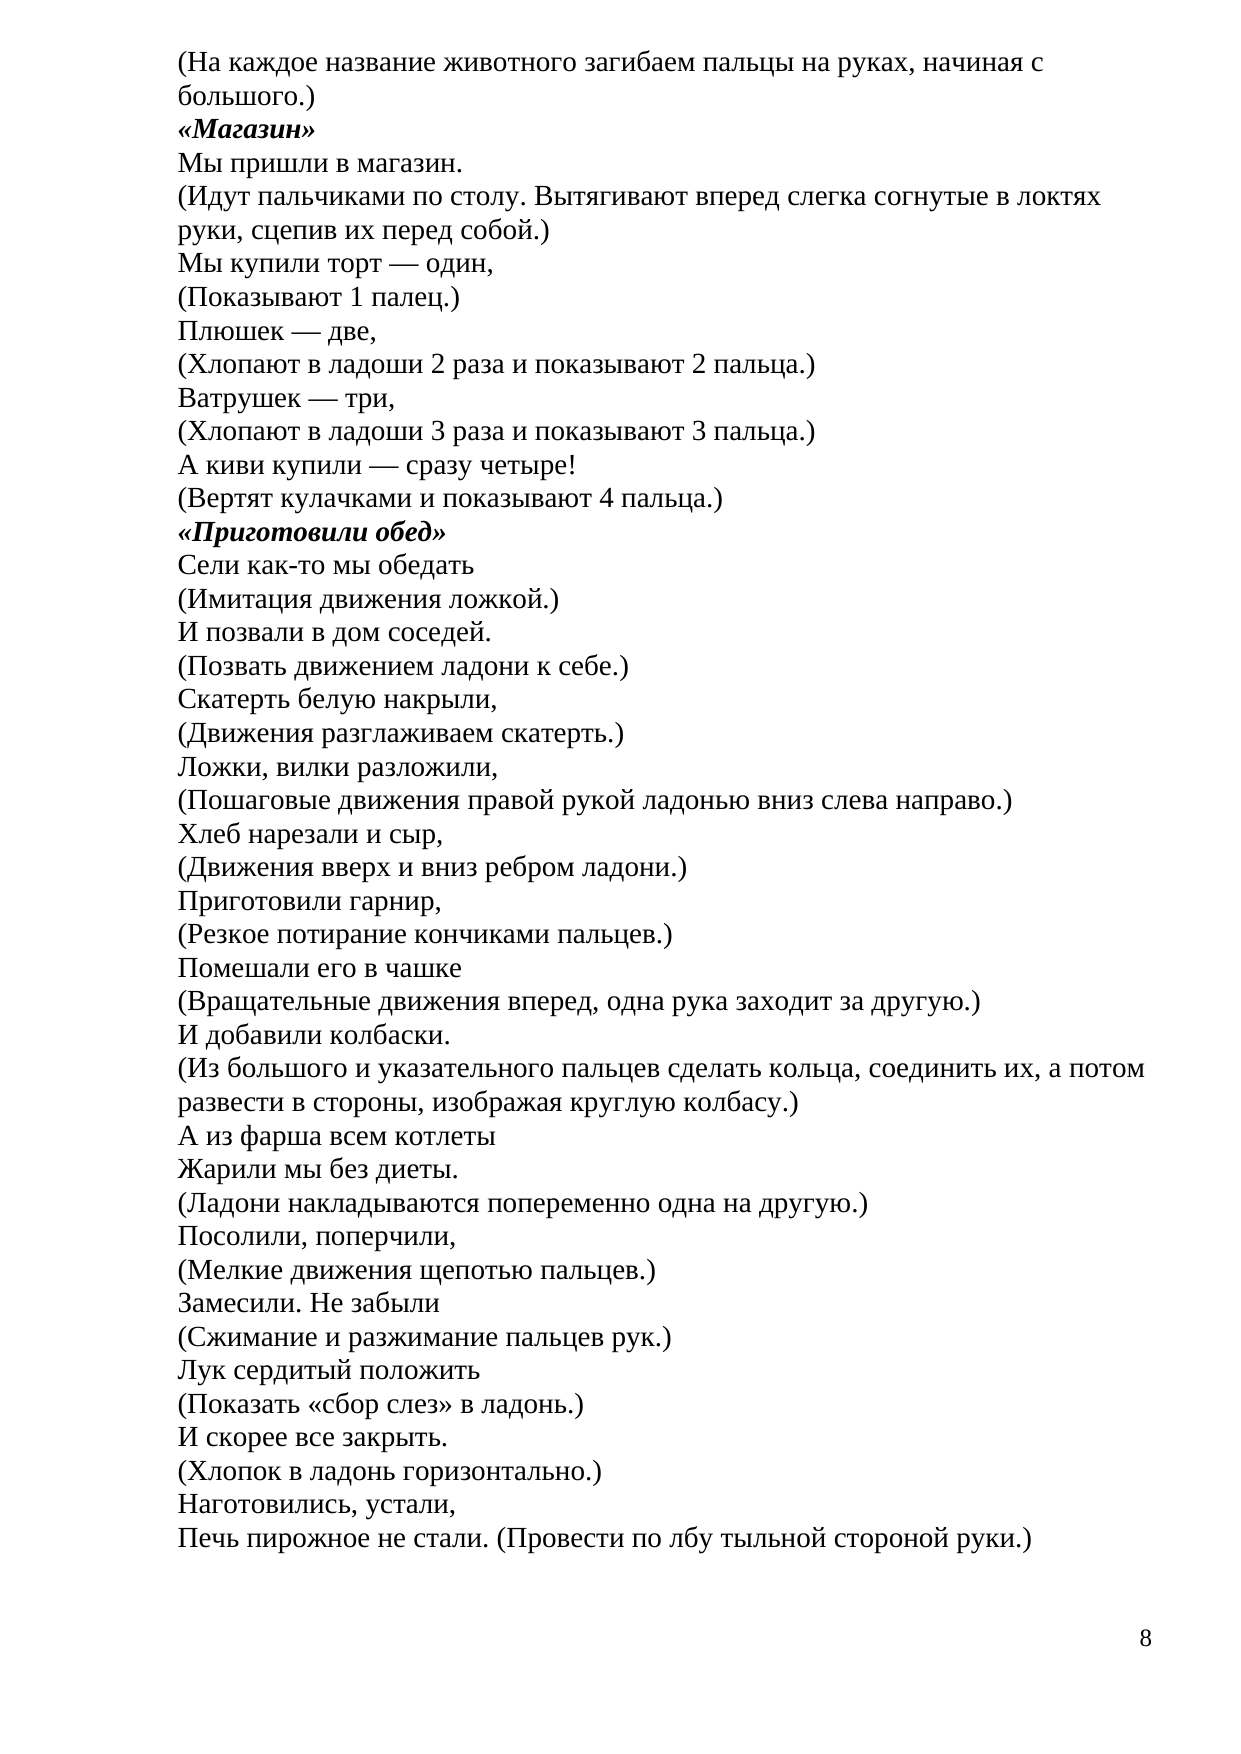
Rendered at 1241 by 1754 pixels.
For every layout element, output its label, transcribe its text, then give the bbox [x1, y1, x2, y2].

text Посолили, поперчили, [177, 1218, 1152, 1252]
text Скатерть белую накрыли, [177, 682, 1152, 715]
text И добавили колбаски. [177, 1017, 1152, 1051]
text Ватрушек — три, [177, 380, 1152, 413]
text (Резкое потирание кончиками пальцев.) [177, 916, 1152, 950]
text Наготовились, устали, [177, 1487, 1152, 1520]
text А киви купили — сразу четыре! [177, 447, 1152, 480]
text (Сжимание и разжимание пальцев рук.) [177, 1319, 1152, 1352]
text (Позвать движением ладони к себе.) [177, 648, 1152, 682]
text «Магазин» [177, 111, 1152, 145]
text И позвали в дом соседей. [177, 614, 1152, 648]
text Плюшек — две, [177, 313, 1152, 346]
text (Идут пальчиками по столу. Вытягивают вперед слегка согнутые в локтях руки, сцепив их перед собой.) [177, 178, 1152, 246]
text «Приготовили обед» [177, 514, 1152, 547]
text Мы купили торт — один, [177, 246, 1152, 279]
text (Показывают 1 палец.) [177, 279, 1152, 313]
text (Пошаговые движения правой рукой ладонью вниз слева направо.) [177, 782, 1152, 816]
text Хлеб нарезали и сыр, [177, 816, 1152, 849]
text (Вращательные движения вперед, одна рука заходит за другую.) [177, 983, 1152, 1017]
text (Движения разглаживаем скатерть.) [177, 715, 1152, 749]
text (Ладони накладываются попеременно одна на другую.) [177, 1185, 1152, 1218]
text Мы пришли в магазин. [177, 145, 1152, 178]
text (Хлопают в ладоши 2 раза и показывают 2 пальца.) [177, 346, 1152, 380]
text И скорее все закрыть. [177, 1419, 1152, 1453]
text (Показать «сбор слез» в ладонь.) [177, 1386, 1152, 1419]
text Печь пирожное не стали. (Провести по лбу тыльной стороной руки.) [177, 1520, 1152, 1554]
text Приготовили гарнир, [177, 883, 1152, 916]
text (Мелкие движения щепотью пальцев.) [177, 1252, 1152, 1285]
text (Имитация движения ложкой.) [177, 581, 1152, 614]
text (Из большого и указательного пальцев сделать кольца, соединить их, а потом развести в стороны, изображая круглую колбасу.) [177, 1051, 1152, 1118]
text Жарили мы без диеты. [177, 1151, 1152, 1185]
text Ложки, вилки разложили, [177, 749, 1152, 782]
text (Движения вверх и вниз ребром ладони.) [177, 849, 1152, 883]
text Лук сердитый положить [177, 1352, 1152, 1386]
text (Вертят кулачками и показывают 4 пальца.) [177, 480, 1152, 514]
text (Хлопок в ладонь горизонтально.) [177, 1453, 1152, 1487]
text А из фарша всем котлеты [177, 1118, 1152, 1151]
text Замесили. Не забыли [177, 1285, 1152, 1319]
text (На каждое название животного загибаем пальцы на руках, начиная с большого.) [177, 44, 1152, 111]
text Помешали его в чашке [177, 950, 1152, 983]
text (Хлопают в ладоши 3 раза и показывают 3 пальца.) [177, 413, 1152, 447]
text Сели как-то мы обедать [177, 547, 1152, 581]
